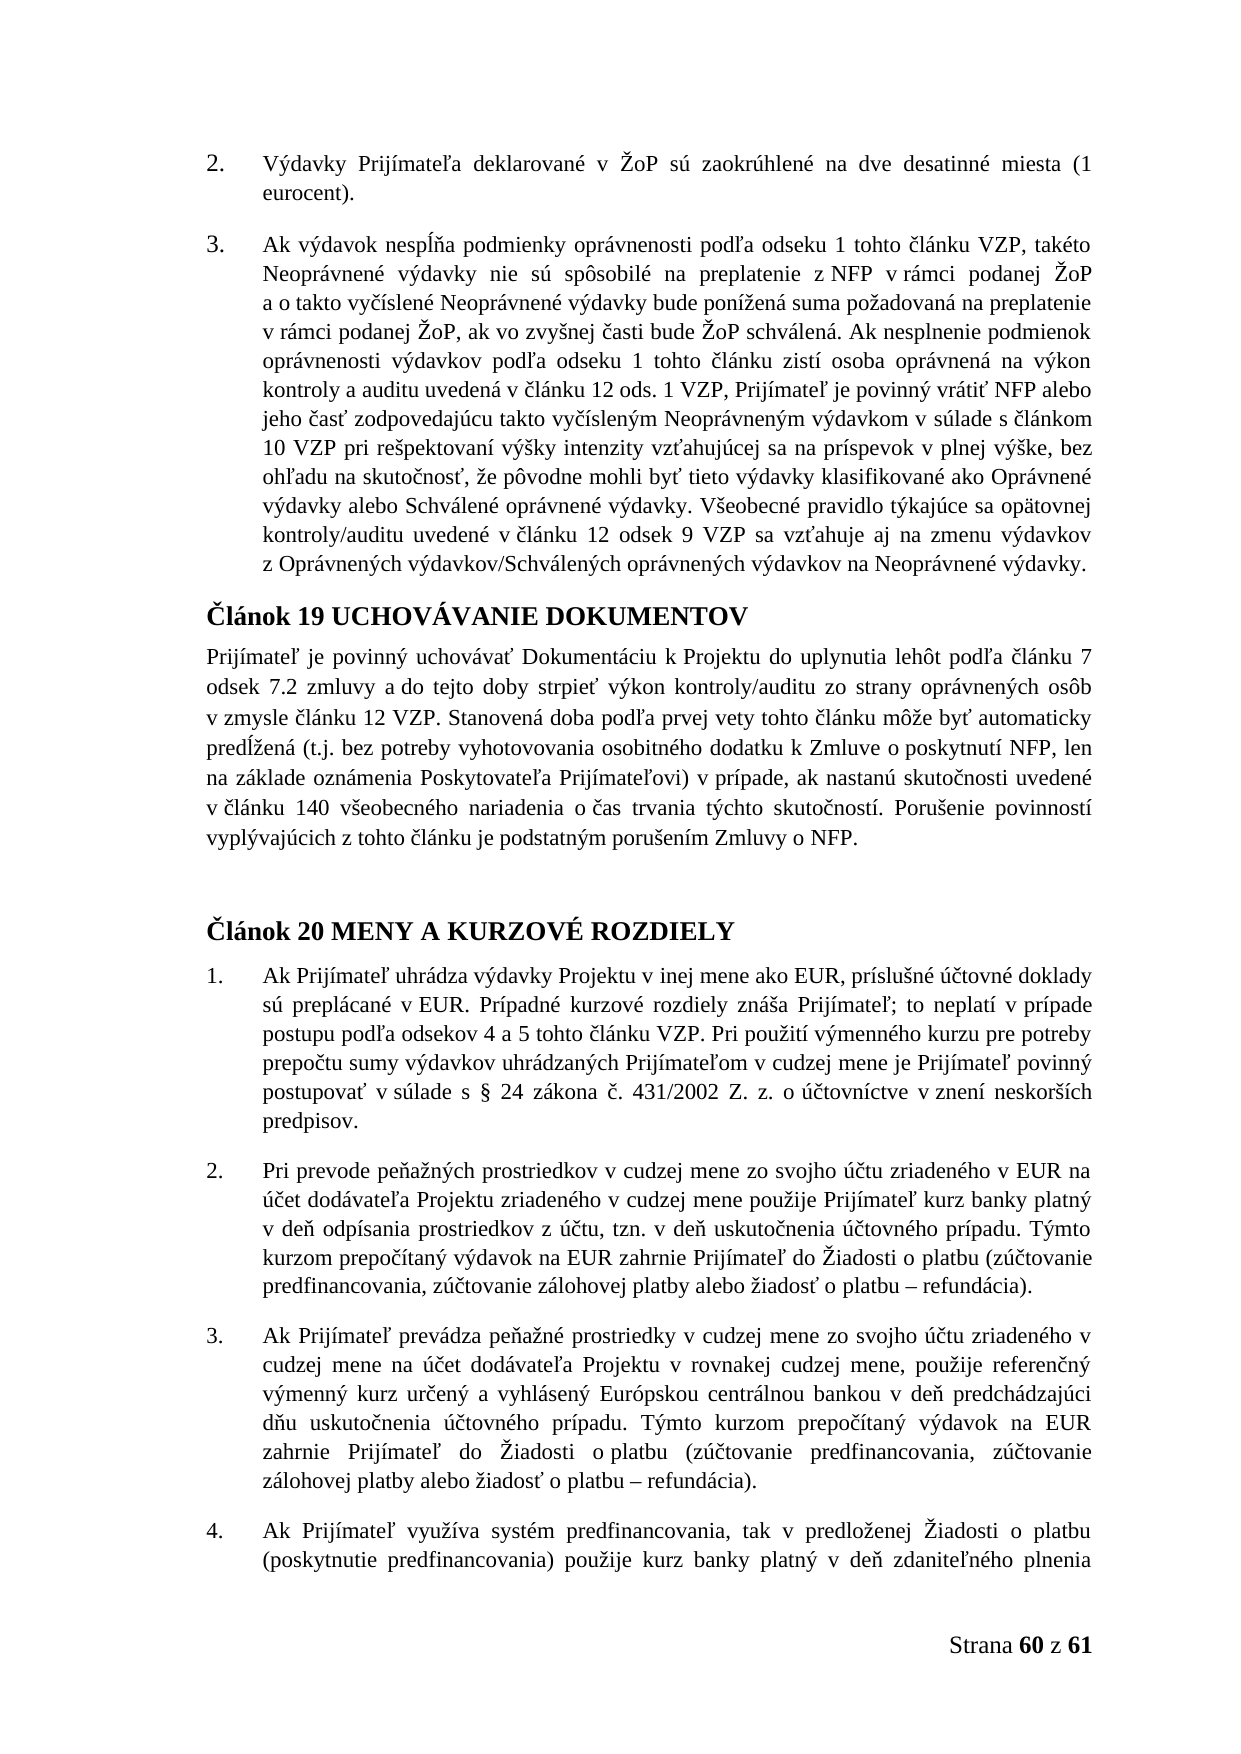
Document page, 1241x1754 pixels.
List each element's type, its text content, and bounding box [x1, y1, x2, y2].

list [206, 1517, 1092, 1572]
text Prijímateľ je povinný uchovávať Dokumentáciu k Projektu do uplynutia lehôt podľa článku 7 odsek 7.2 zmluvy a do tejto doby strpieť výkon kontroly/auditu zo strany oprávnených osôb v zmysle článku 12 VZP. Stanovená doba podľa prvej vety tohto článku môže byť automaticky predĺžená (t.j. bez potreby vyhotovovania osobitného dodatku k Zmluve o poskytnutí NFP, len na základe oznámenia Poskytovateľa Prijímateľovi) v prípade, ak nastanú skutočnosti uvedené v článku 140 všeobecného nariadenia o čas trvania týchto skutočností. Porušenie povinností vyplývajúcich z tohto článku je podstatným porušením Zmluvy o NFP. [206, 643, 1092, 851]
list Ak Prijímateľ uhrádza výdavky Projektu v inej mene ako EUR, príslušné účtovné doklady sú preplácané v EUR. Prípadné kurzové rozdiely znáša Prijímateľ; to neplatí v prípade postupu podľa odsekov 4 a 5 tohto článku VZP. Pri použití výmenného kurzu pre potreby prepočtu sumy výdavkov uhrádzaných Prijímateľom v cudzej mene je Prijímateľ povinný postupovať v súlade s § 24 zákona č. 431/2002 Z. z. o účtovníctve v znení neskorších predpisov. [206, 962, 1092, 1133]
text Článok 20 MENY A KURZOVÉ ROZDIELY [206, 915, 1092, 947]
list Výdavky Prijímateľa deklarované v ŽoP sú zaokrúhlené na dve desatinné miesta (1 eurocent). [206, 148, 1092, 205]
list Pri prevode peňažných prostriedkov v cudzej mene zo svojho účtu zriadeného v EUR na účet dodávateľa Projektu zriadeného v cudzej mene použije Prijímateľ kurz banky platný v deň odpísania prostriedkov z účtu, tzn. v deň uskutočnenia účtovného prípadu. Týmto kurzom prepočítaný výdavok na EUR zahrnie Prijímateľ do Žiadosti o platbu (zúčtovanie predfinancovania, zúčtovanie zálohovej platby alebo žiadosť o platbu – refundácia). [206, 1157, 1092, 1299]
text Článok 19 UCHOVÁVANIE DOKUMENTOV [206, 599, 1092, 631]
list Ak výdavok nespĺňa podmienky oprávnenosti podľa odseku 1 tohto článku VZP, takéto Neoprávnené výdavky nie sú spôsobilé na preplatenie z NFP v rámci podanej ŽoP a o takto vyčíslené Neoprávnené výdavky bude ponížená suma požadovaná na preplatenie v rámci podanej ŽoP, ak vo zvyšnej časti bude ŽoP schválená. Ak nesplnenie podmienok oprávnenosti výdavkov podľa odseku 1 tohto článku zistí osoba oprávnená na výkon kontroly a auditu uvedená v článku 12 ods. 1 VZP, Prijímateľ je povinný vrátiť NFP alebo jeho časť zodpovedajúcu takto vyčísleným Neoprávneným výdavkom v súlade s článkom 10 VZP pri rešpektovaní výšky intenzity vzťahujúcej sa na príspevok v plnej výške, bez ohľadu na skutočnosť, že pôvodne mohli byť tieto výdavky klasifikované ako Oprávnené výdavky alebo Schválené oprávnené výdavky. Všeobecné pravidlo týkajúce sa opätovnej kontroly/auditu uvedené v článku 12 odsek 9 VZP sa vzťahuje aj na zmenu výdavkov z Oprávnených výdavkov/Schválených oprávnených výdavkov na Neoprávnené výdavky. [206, 229, 1092, 576]
list Ak Prijímateľ prevádza peňažné prostriedky v cudzej mene zo svojho účtu zriadeného v cudzej mene na účet dodávateľa Projektu v rovnakej cudzej mene, použije referenčný výmenný kurz určený a vyhlásený Európskou centrálnou bankou v deň predchádzajúci dňu uskutočnenia účtovného prípadu. Týmto kurzom prepočítaný výdavok na EUR zahrnie Prijímateľ do Žiadosti o platbu (zúčtovanie predfinancovania, zúčtovanie zálohovej platby alebo žiadosť o platbu – refundácia). [206, 1322, 1092, 1493]
